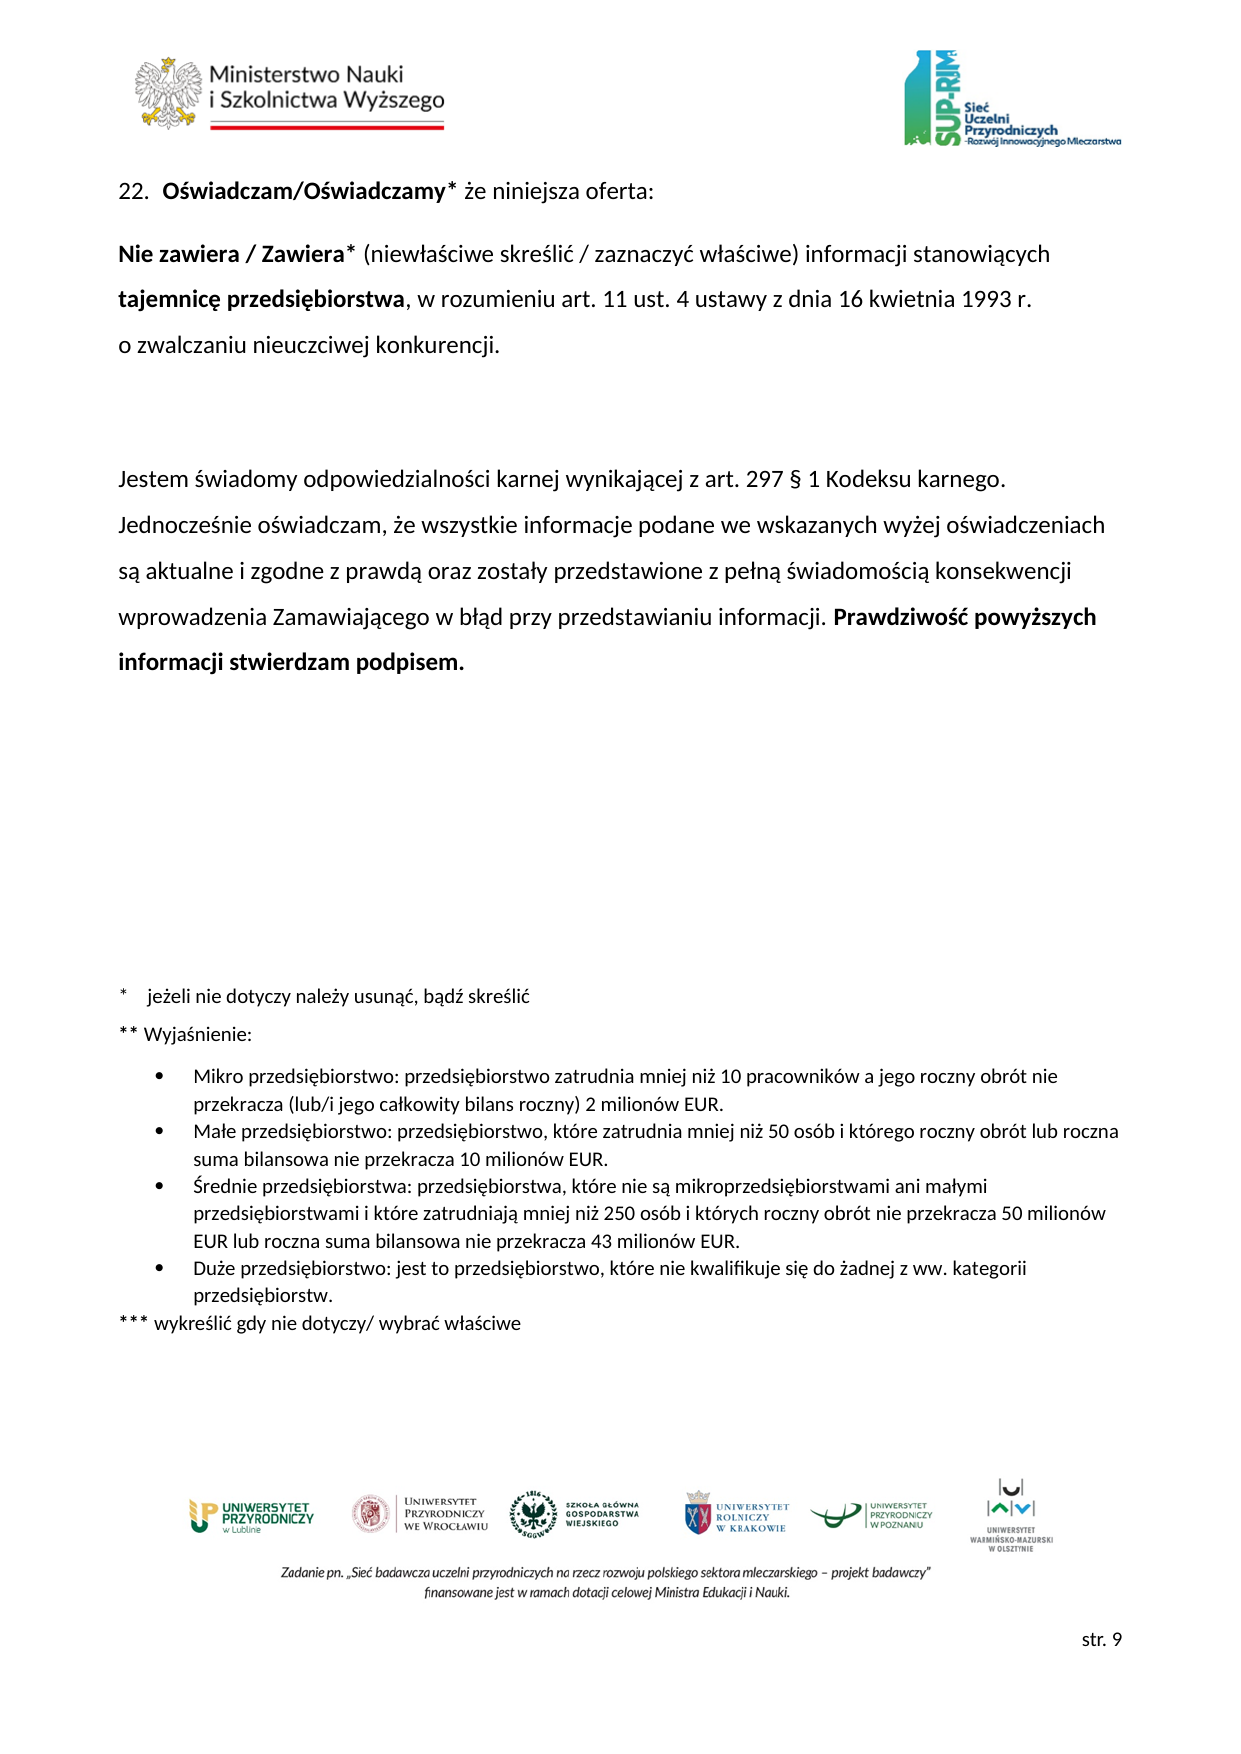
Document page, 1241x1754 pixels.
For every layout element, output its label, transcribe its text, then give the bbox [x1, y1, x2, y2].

text ** Wyjaśnienie: [118, 1021, 1122, 1047]
picture [118, 40, 460, 147]
list Mikro przedsiębiorstwo: przedsiębiorstwo zatrudnia mniej niż 10 pracowników a jego roczny obrót nie przekracza (lub/i jego całkowity bilans roczny) 2 milionów EUR. [156, 1063, 1122, 1116]
picture [902, 49, 1123, 147]
list Średnie przedsiębiorstwa: przedsiębiorstwa, które nie są mikroprzedsiębiorstwami ani małymi przedsiębiorstwami i które zatrudniają mniej niż 250 osób i których roczny obrót nie przekracza 50 milionów EUR lub roczna suma bilansowa nie przekracza 43 milionów EUR. [156, 1173, 1122, 1253]
text *** wykreślić gdy nie dotyczy/ wybrać właściwe [118, 1310, 1122, 1336]
list Jestem świadomy odpowiedzialności karnej wynikającej z art. 297 § 1 Kodeksu karnego. Jednocześnie oświadczam, że wszystkie informacje podane we wskazanych wyżej oświadczeniach są aktualne i zgodne z prawdą oraz zostały przedstawione z pełną świadomością konsekwencji wprowadzenia Zamawiającego w błąd przy przedstawianiu informacji. Prawdziwość powyższych informacji stwierdzam podpisem. [118, 464, 1122, 677]
list Duże przedsiębiorstwo: jest to przedsiębiorstwo, które nie kwalifikuje się do żadnej z ww. kategorii przedsiębiorstw. [156, 1255, 1122, 1308]
list Małe przedsiębiorstwo: przedsiębiorstwo, które zatrudnia mniej niż 50 osób i którego roczny obrót lub roczna suma bilansowa nie przekracza 10 milionów EUR. [156, 1118, 1122, 1171]
picture [118, 1464, 1123, 1627]
list Oświadczam/Oświadczamy* że niniejsza oferta: [118, 175, 1122, 206]
text Nie zawiera / Zawiera* (niewłaściwe skreślić / zaznaczyć właściwe) informacji stanowiących tajemnicę przedsiębiorstwa, w rozumieniu art. 11 ust. 4 ustawy z dnia 16 kwietnia 1993 r. o zwalczaniu nieuczciwej konkurencji. [118, 238, 1122, 360]
text * jeżeli nie dotyczy należy usunąć, bądź skreślić [118, 983, 1122, 1009]
